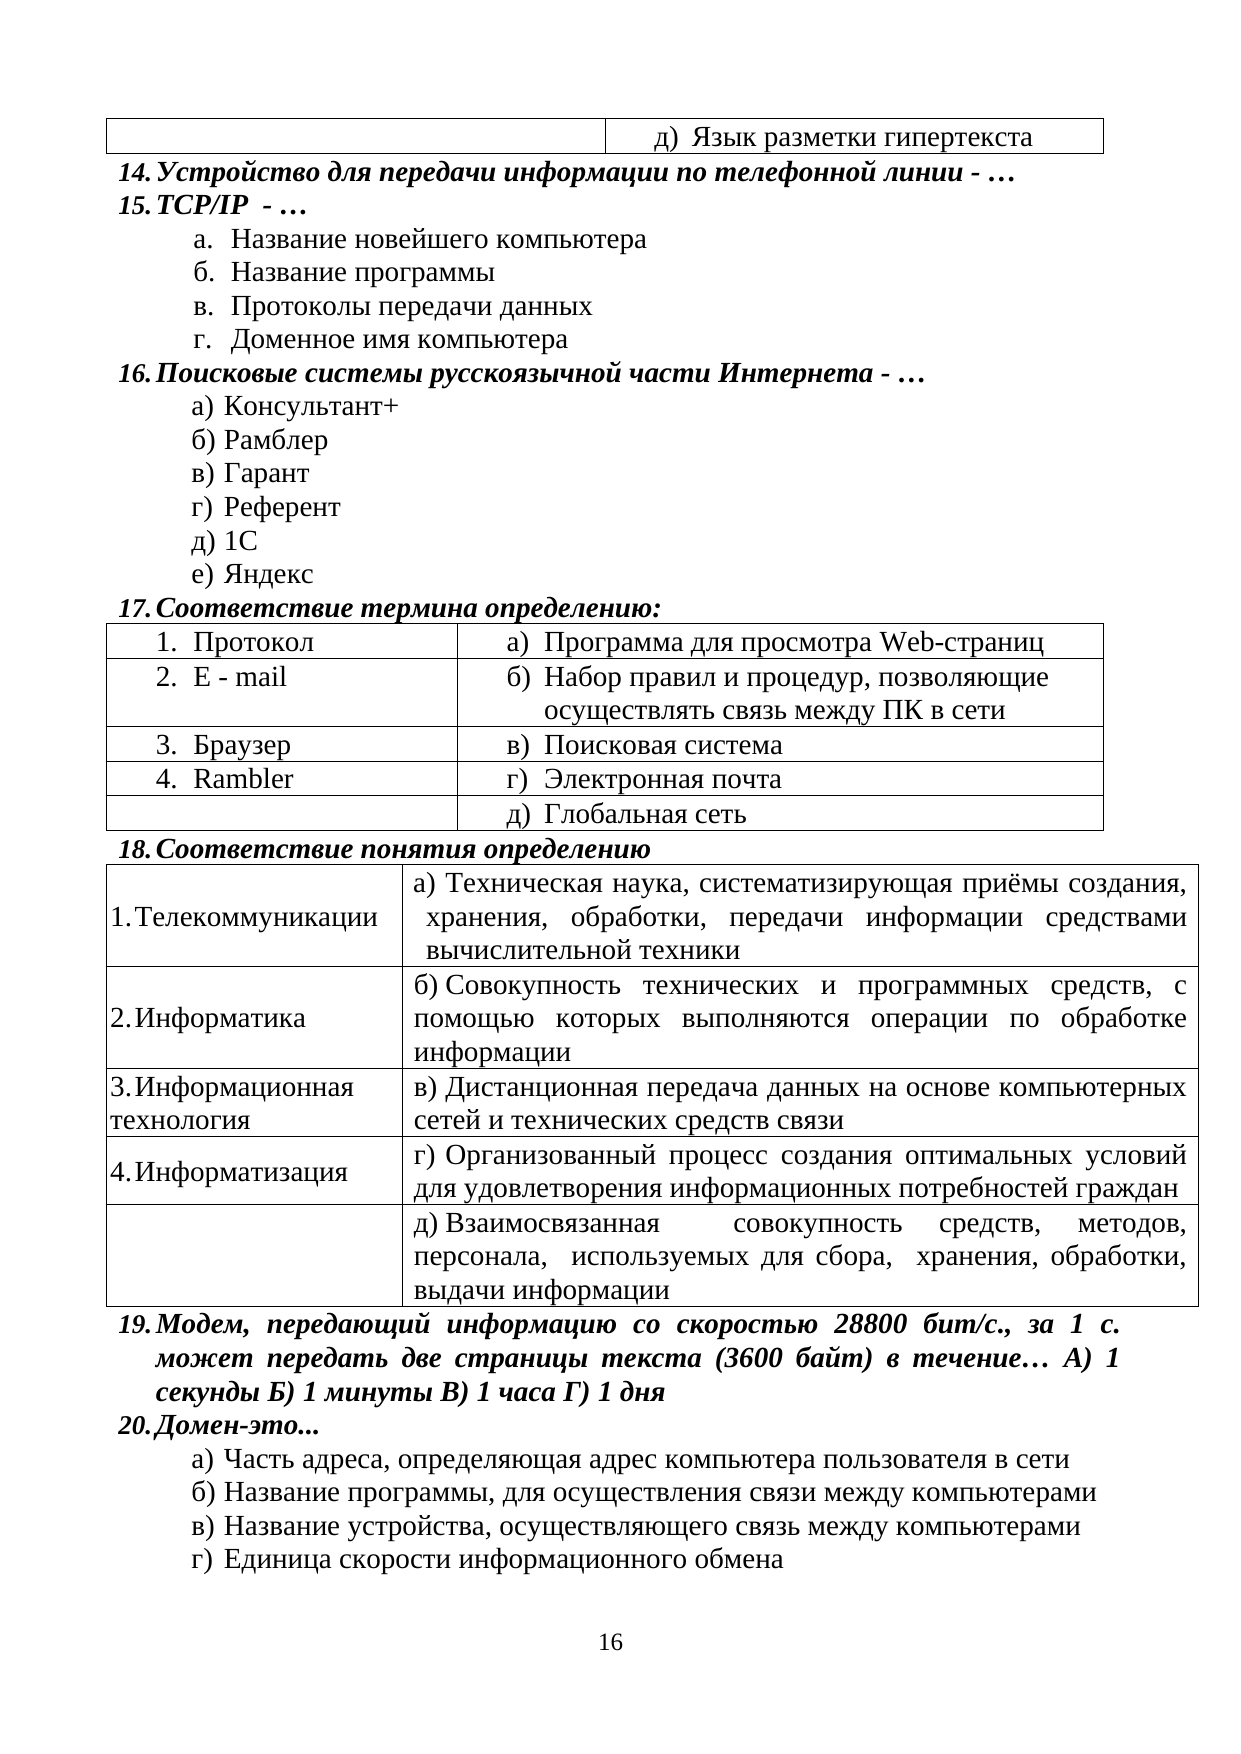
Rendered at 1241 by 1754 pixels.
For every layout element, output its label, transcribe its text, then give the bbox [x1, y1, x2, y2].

list Единица скорости информационного обмена [191, 1541, 1122, 1575]
table_cell Взаимосвязанная совокупность средств, методов, персонала, используемых для сбора, хранения, обработки, выдачи информации [403, 1205, 1198, 1306]
table_cell Организованный процесс создания оптимальных условий для удовлетворения информационных потребностей граждан [403, 1137, 1198, 1204]
table_header Телекоммуникации [107, 865, 402, 966]
table_cell Браузер [107, 727, 457, 761]
table_cell Информатика [107, 967, 402, 1068]
list Часть адреса, определяющая адрес компьютера пользователя в сети [191, 1441, 1122, 1474]
table_cell Поисковая система [458, 727, 1103, 761]
list Устройство для передачи информации по телефонной линии - … [118, 154, 1122, 187]
list Название новейшего компьютера [193, 221, 1122, 254]
table_cell Глобальная сеть [458, 796, 1103, 830]
table_cell Язык разметки гипертекста [606, 119, 1103, 153]
list 1С [191, 523, 1122, 556]
table_cell Совокупность технических и программных средств, с помощью которых выполняются операции по обработке информации [403, 967, 1198, 1068]
list Протоколы передачи данных [193, 288, 1122, 321]
table_cell [107, 796, 457, 830]
table_header Протокол [107, 624, 457, 658]
list Соответствие термина определению: [118, 590, 1122, 623]
table_cell Информационная технология [107, 1069, 402, 1136]
table_header Техническая наука, систематизирующая приёмы создания, хранения, обработки, передачи информации средствами вычислительной техники [403, 865, 1198, 966]
list Доменное имя компьютера [193, 321, 1122, 355]
list Название программы [193, 254, 1122, 288]
list TCP/IP - … [118, 187, 1122, 221]
list Гарант [191, 456, 1122, 489]
list Референт [191, 489, 1122, 523]
table_cell Дистанционная передача данных на основе компьютерных сетей и технических средств связи [403, 1069, 1198, 1136]
list Домен-это... [118, 1407, 1122, 1441]
list Название программы, для осуществления связи между компьютерами [191, 1474, 1122, 1508]
table_cell [107, 119, 605, 153]
table_cell Rambler [107, 762, 457, 795]
table_cell Информатизация [107, 1137, 402, 1204]
list Консультант+ [191, 388, 1122, 422]
list Название устройства, осуществляющего связь между компьютерами [191, 1508, 1122, 1541]
list Яндекс [191, 556, 1122, 590]
table_cell Е - mail [107, 659, 457, 726]
list Рамблер [191, 422, 1122, 456]
table_cell Электронная почта [458, 762, 1103, 795]
list Поисковые системы русскоязычной части Интернета - … [118, 355, 1122, 388]
table_cell Набор правил и процедур, позволяющие осуществлять связь между ПК в сети [458, 659, 1103, 726]
list Соответствие понятия определению [118, 831, 1122, 864]
list Модем, передающий информацию со скоростью 28800 бит/с., за 1 с. может передать две страницы текста (3600 байт) в течение… А) 1 секунды Б) 1 минуты В) 1 часа Г) 1 дня [118, 1307, 1122, 1407]
table_header Программа для просмотра Web-страниц [458, 624, 1103, 658]
table_cell [107, 1205, 402, 1306]
